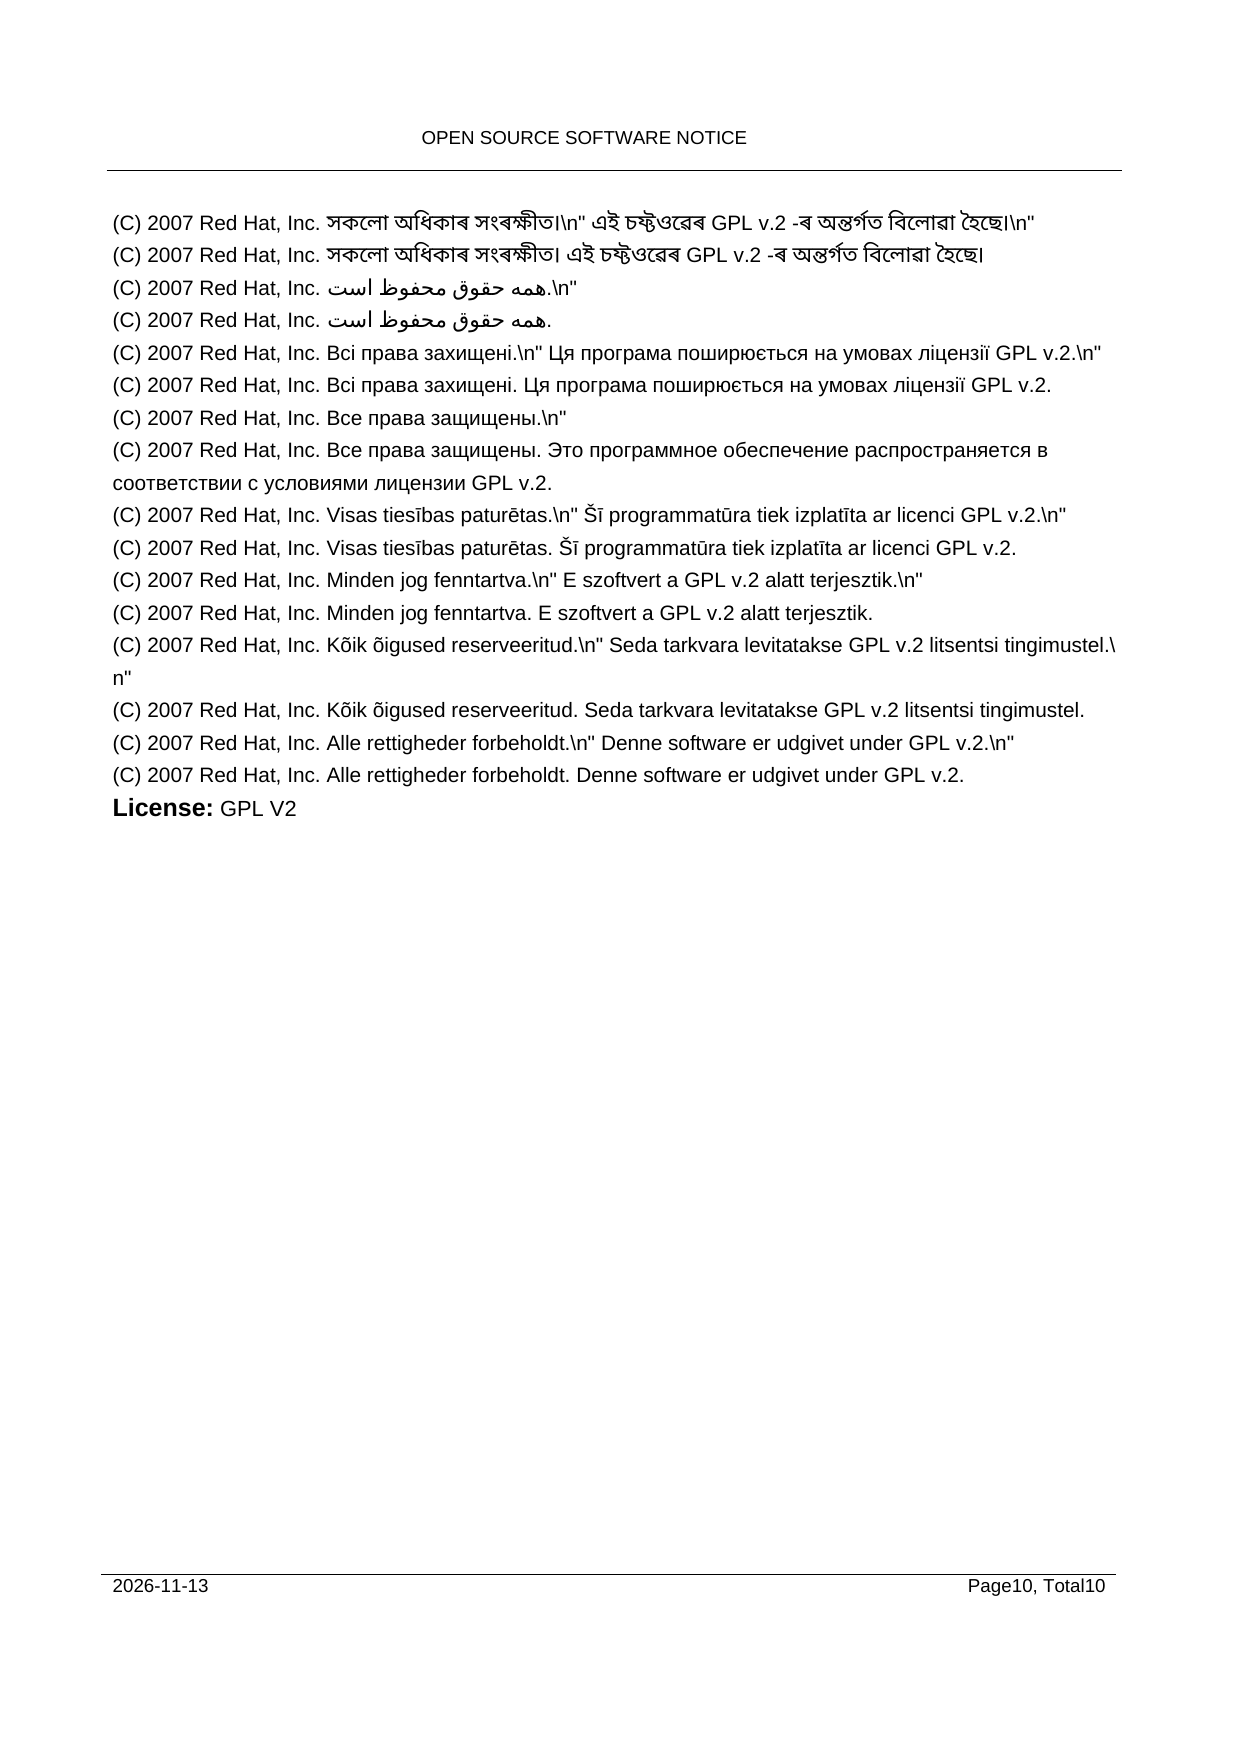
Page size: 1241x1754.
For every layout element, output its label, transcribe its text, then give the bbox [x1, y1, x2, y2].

text (C) 2007 Red Hat, Inc. Всі права захищені.\n" Ця програма поширюється на умовах ліцензії GPL v.2.\n" [112, 336, 1128, 369]
text (C) 2007 Red Hat, Inc. Alle rettigheder forbeholdt. Denne software er udgivet under GPL v.2. [112, 759, 1128, 791]
text (C) 2007 Red Hat, Inc. Всі права захищені. Ця програма поширюється на умовах ліцензії GPL v.2. [112, 369, 1128, 401]
text (C) 2007 Red Hat, Inc. همه حقوق محفوظ است.\n" [112, 271, 1128, 304]
text (C) 2007 Red Hat, Inc. Alle rettigheder forbeholdt.\n" Denne software er udgivet under GPL v.2.\n" [112, 726, 1128, 759]
text (C) 2007 Red Hat, Inc. Minden jog fenntartva.\n" E szoftvert a GPL v.2 alatt terjesztik.\n" [112, 564, 1128, 596]
text (C) 2007 Red Hat, Inc. Kõik õigused reserveeritud.\n" Seda tarkvara levitatakse GPL v.2 litsentsi tingimustel.\n" [112, 629, 1128, 694]
text (C) 2007 Red Hat, Inc. Minden jog fenntartva. E szoftvert a GPL v.2 alatt terjesztik. [112, 596, 1128, 629]
text (C) 2007 Red Hat, Inc. Visas tiesības paturētas.\n" Šī programmatūra tiek izplatīta ar licenci GPL v.2.\n" [112, 499, 1128, 531]
text (C) 2007 Red Hat, Inc. Visas tiesības paturētas. Šī programmatūra tiek izplatīta ar licenci GPL v.2. [112, 531, 1128, 564]
text (C) 2007 Red Hat, Inc. Kõik õigused reserveeritud. Seda tarkvara levitatakse GPL v.2 litsentsi tingimustel. [112, 694, 1128, 726]
text (C) 2007 Red Hat, Inc. همه حقوق محفوظ است. [112, 304, 1128, 336]
text (C) 2007 Red Hat, Inc. Все права защищены.\n" [112, 401, 1128, 434]
text (C) 2007 Red Hat, Inc. Все права защищены. Это программное обеспечение распространяется в соответствии с условиями лицензии GPL v.2. [112, 434, 1128, 499]
text (C) 2007 Red Hat, Inc. সকলো অধিকাৰ সংৰক্ষীত। এই চফ্টওৱেৰ GPL v.2 -ৰ অন্তৰ্গত বিলোৱা হৈছে। [112, 239, 1128, 271]
text (C) 2007 Red Hat, Inc. সকলো অধিকাৰ সংৰক্ষীত।\n" এই চফ্টওৱেৰ GPL v.2 -ৰ অন্তৰ্গত বিলোৱা হৈছে।\n" [112, 206, 1128, 239]
text License: GPL V2 [112, 791, 1128, 889]
